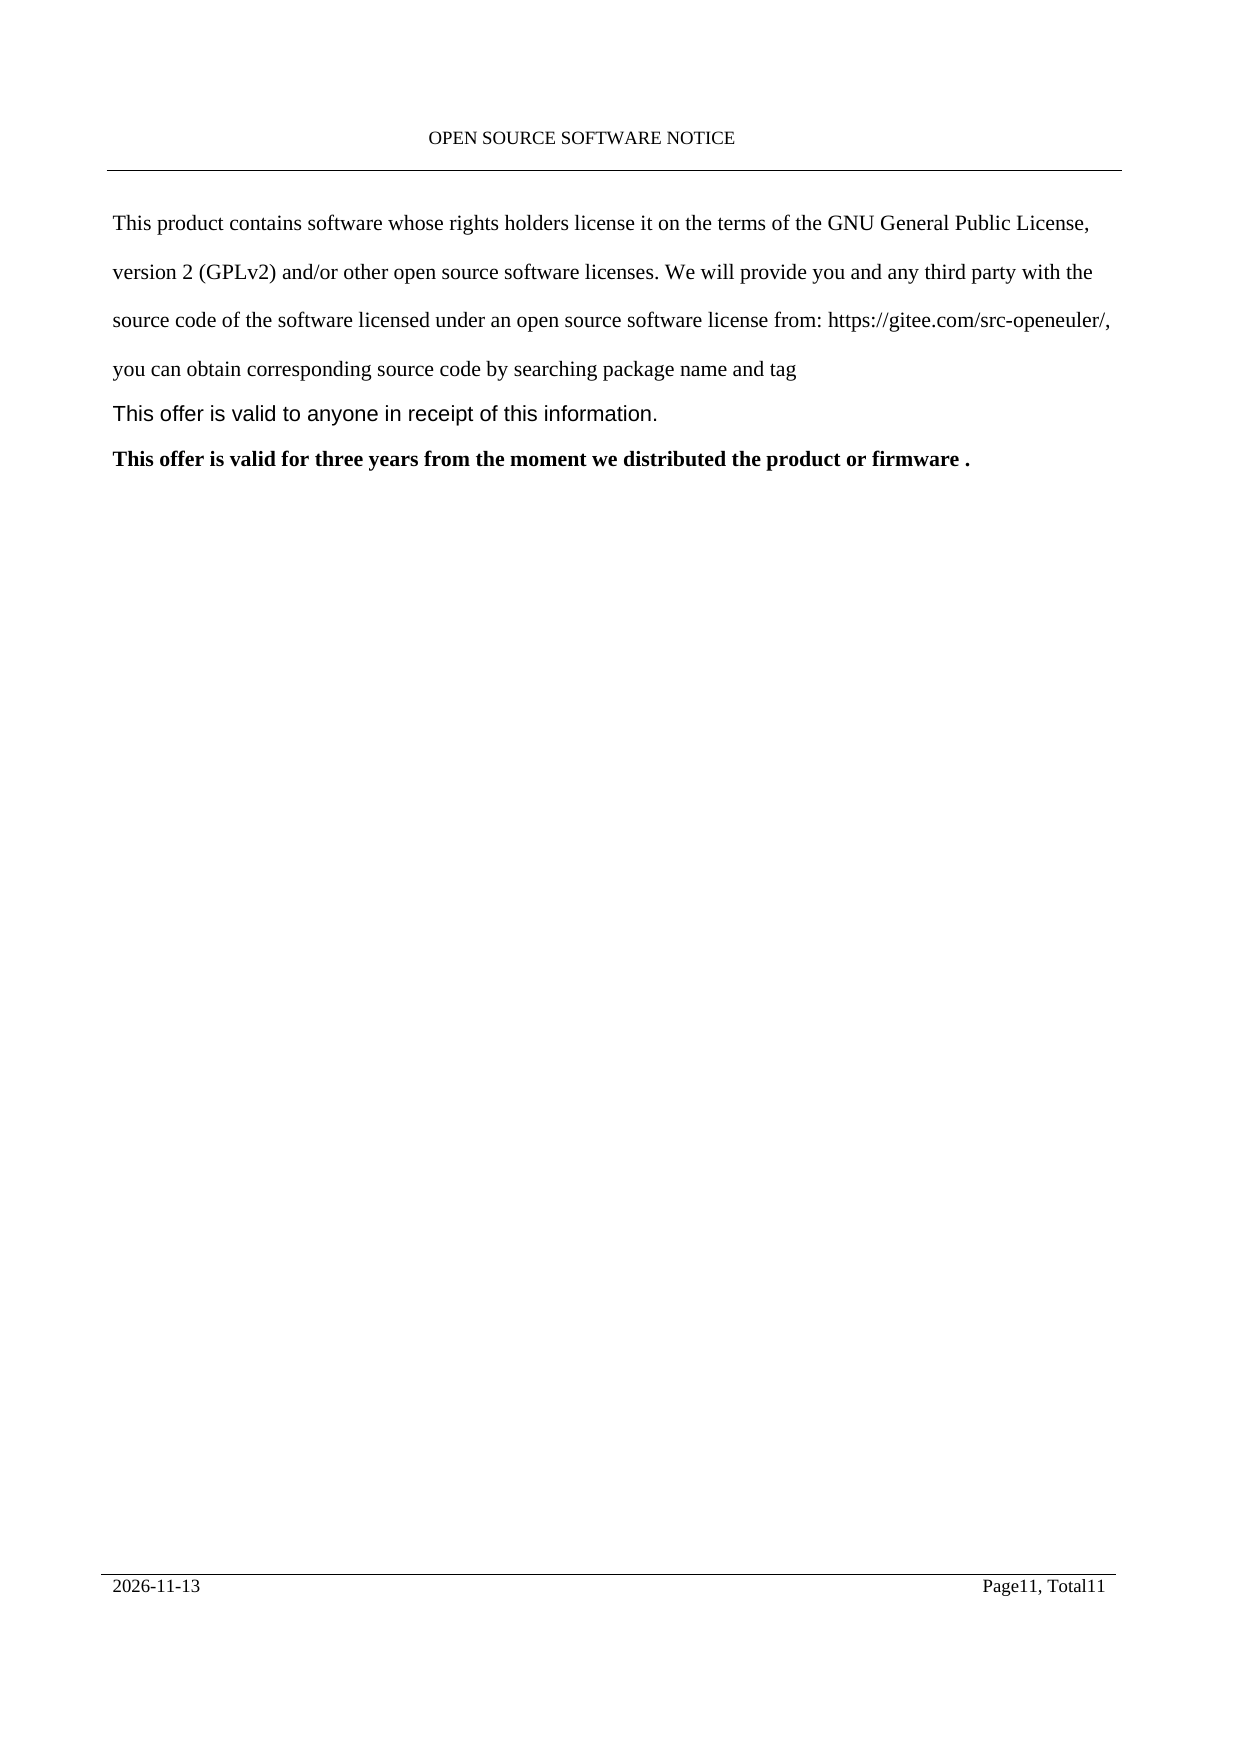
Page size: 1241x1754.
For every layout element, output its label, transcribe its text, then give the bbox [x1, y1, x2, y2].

text This offer is valid to anyone in receipt of this information. [112, 398, 1128, 430]
text This offer is valid for three years from the moment we distributed the product or firmware . [112, 443, 1128, 475]
text This product contains software whose rights holders license it on the terms of the GNU General Public License, version 2 (GPLv2) and/or other open source software licenses. We will provide you and any third party with the source code of the software licensed under an open source software license from: https://gitee.com/src-openeuler/, you can obtain corresponding source code by searching package name and tag [112, 206, 1128, 385]
